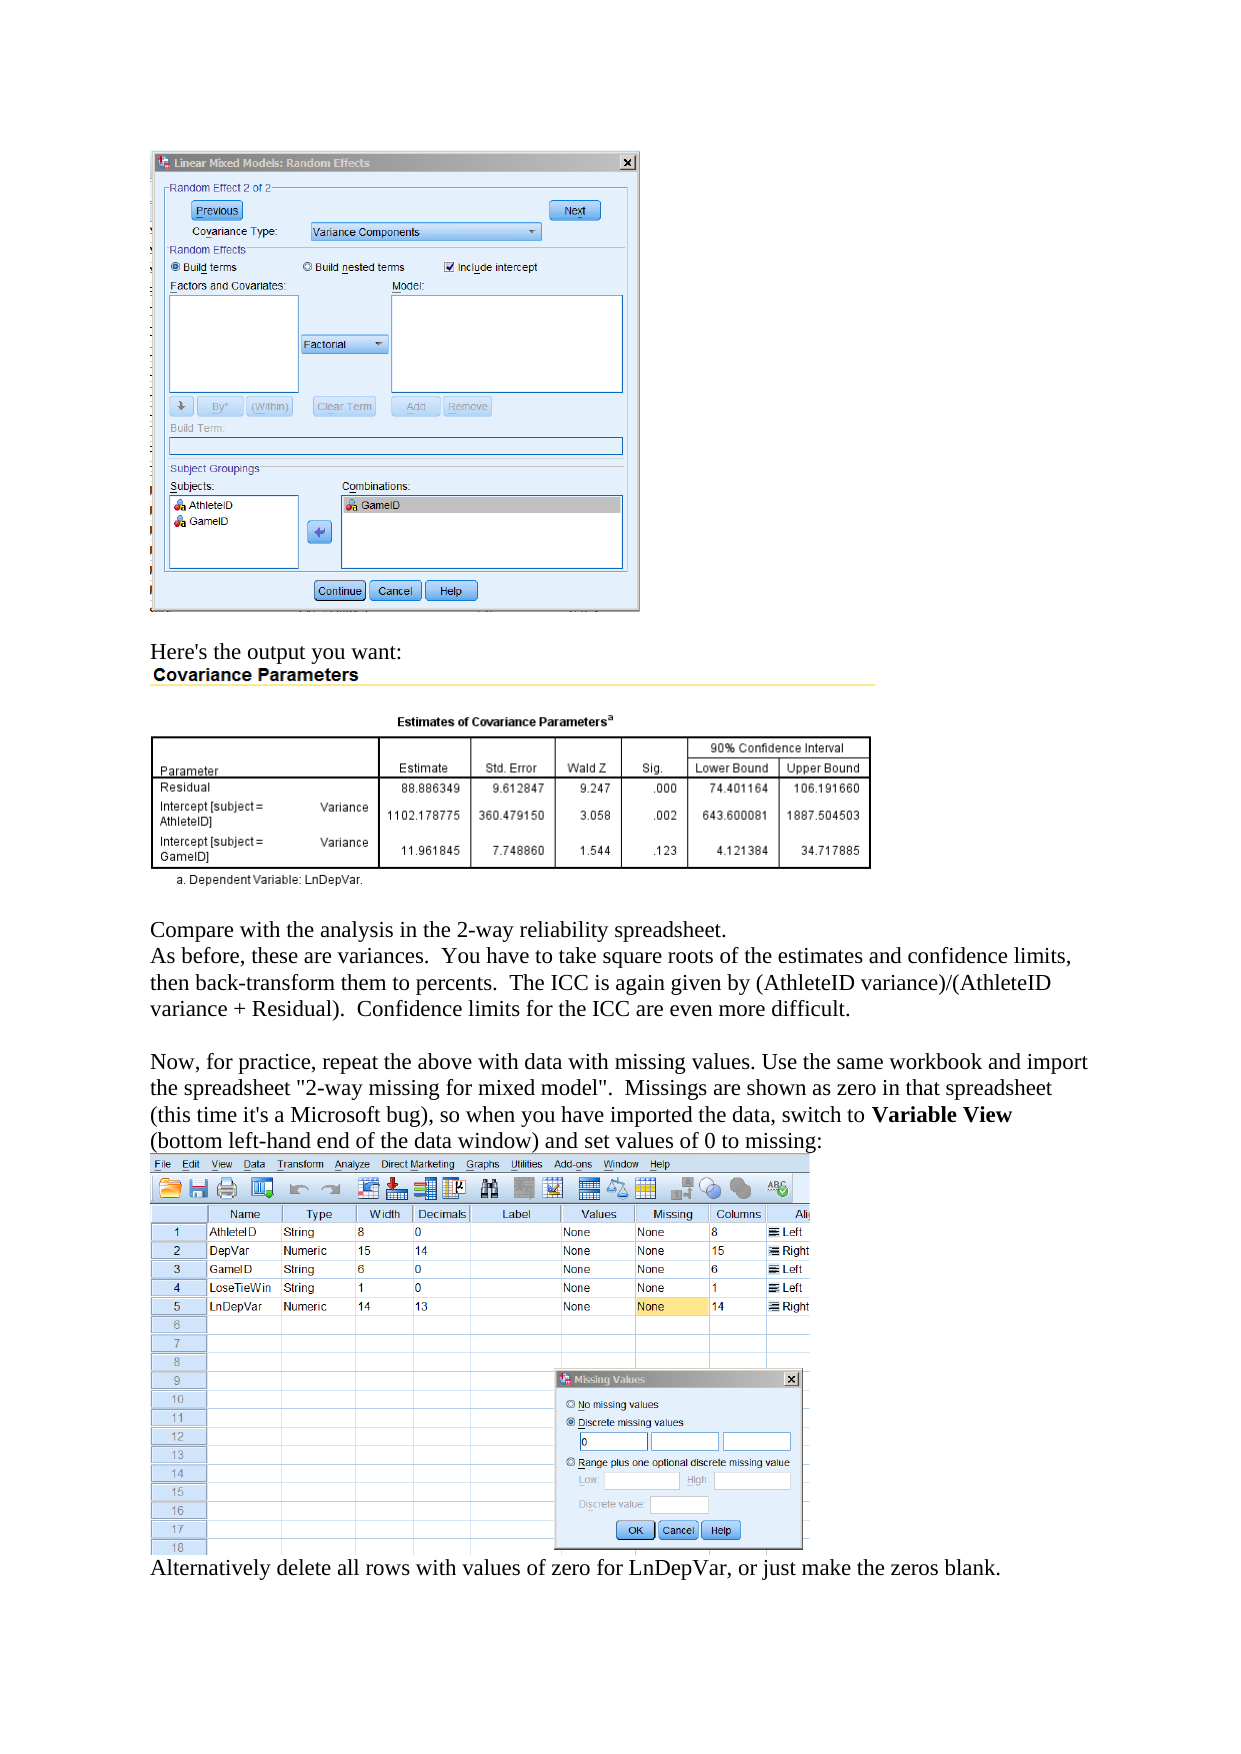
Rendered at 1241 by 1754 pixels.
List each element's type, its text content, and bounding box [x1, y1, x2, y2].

text As before, these are variances. You have to take square roots of the estimates and confidence limits, then back-transform them to percents. The ICC is again given by (AthleteID variance)/(AthleteID variance + Residual). Confidence limits for the ICC are even more difficult. [150, 942, 1090, 1022]
text Alternatively delete all rows with values of zero for LnDepVar, or just make the zeros blank. [150, 1554, 1090, 1581]
picture [150, 150, 640, 612]
text Now, for practice, repeat the above with data with missing values. Use the same workbook and import the spreadsheet "2-way missing for mixed model". Missings are shown as zero in that spreadsheet (this time it's a Microsoft bug), so when you have imported the data, switch to Variable View (bottom left-hand end of the data window) and set values of 0 to missing: [150, 1048, 1090, 1153]
picture [150, 1153, 810, 1555]
text Compare with the analysis in the 2-way reliability spreadsheet. [150, 916, 1090, 942]
text Here's the output you want: [150, 638, 1090, 664]
picture [150, 664, 876, 890]
